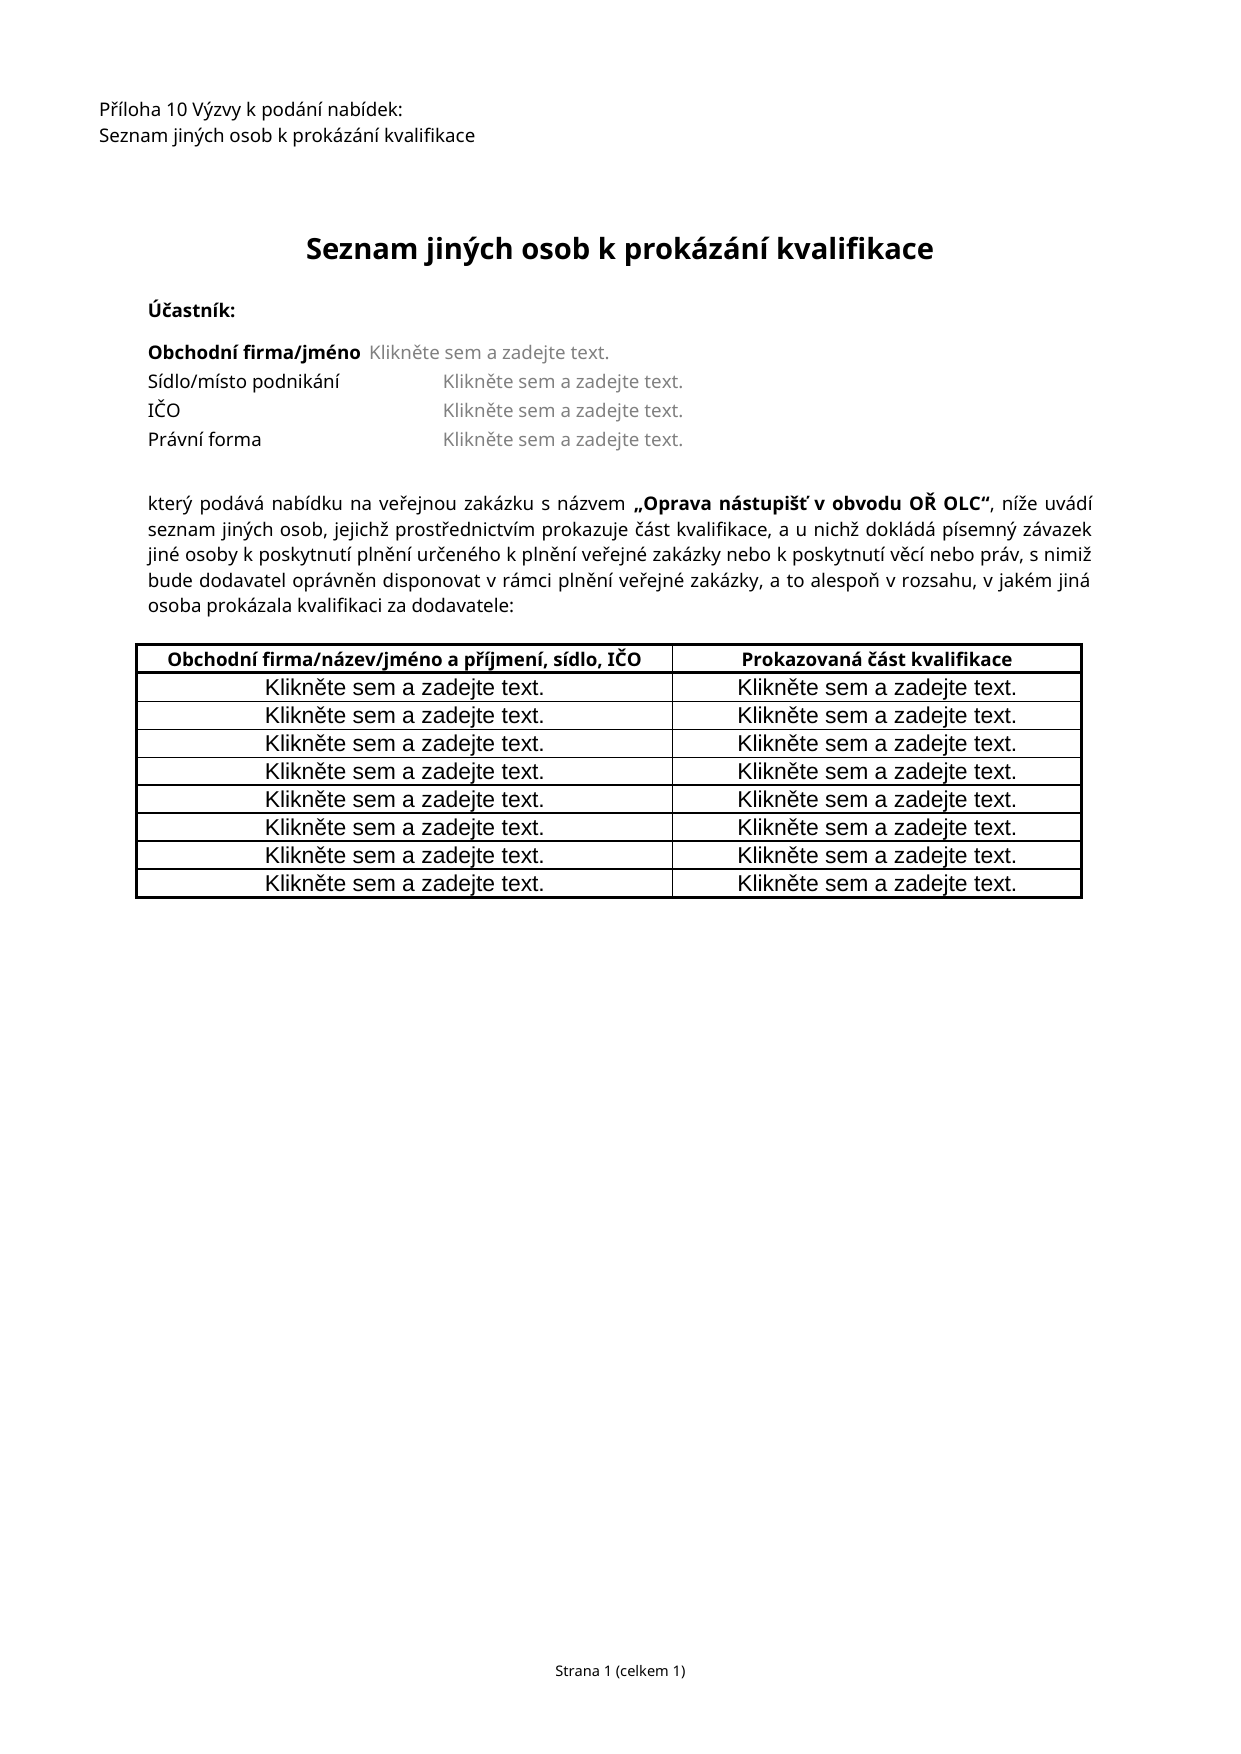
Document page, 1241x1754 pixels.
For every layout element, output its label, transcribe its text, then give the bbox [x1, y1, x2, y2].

table_header Prokazovaná část kvalifikace [673, 646, 1080, 671]
title Seznam jiných osob k prokázání kvalifikace [148, 228, 1093, 268]
text který podává nabídku na veřejnou zakázku s názvem „Oprava nástupišť v obvodu OŘ OLC“, níže uvádí seznam jiných osob, jejichž prostřednictvím prokazuje část kvalifikace, a u nichž dokládá písemný závazek jiné osoby k poskytnutí plnění určeného k plnění veřejné zakázky nebo k poskytnutí věcí nebo práv, s nimiž bude dodavatel oprávněn disponovat v rámci plnění veřejné zakázky, a to alespoň v rozsahu, v jakém jiná osoba prokázala kvalifikaci za dodavatele: [148, 490, 1093, 618]
text Účastník: [148, 293, 1093, 324]
text Právní forma [148, 423, 1093, 452]
text IČO [148, 394, 1093, 423]
text Obchodní firma/jméno [148, 336, 1093, 365]
table_header Obchodní firma/název/jméno a příjmení, sídlo, IČO [138, 646, 672, 671]
text Sídlo/místo podnikání [148, 365, 1093, 394]
